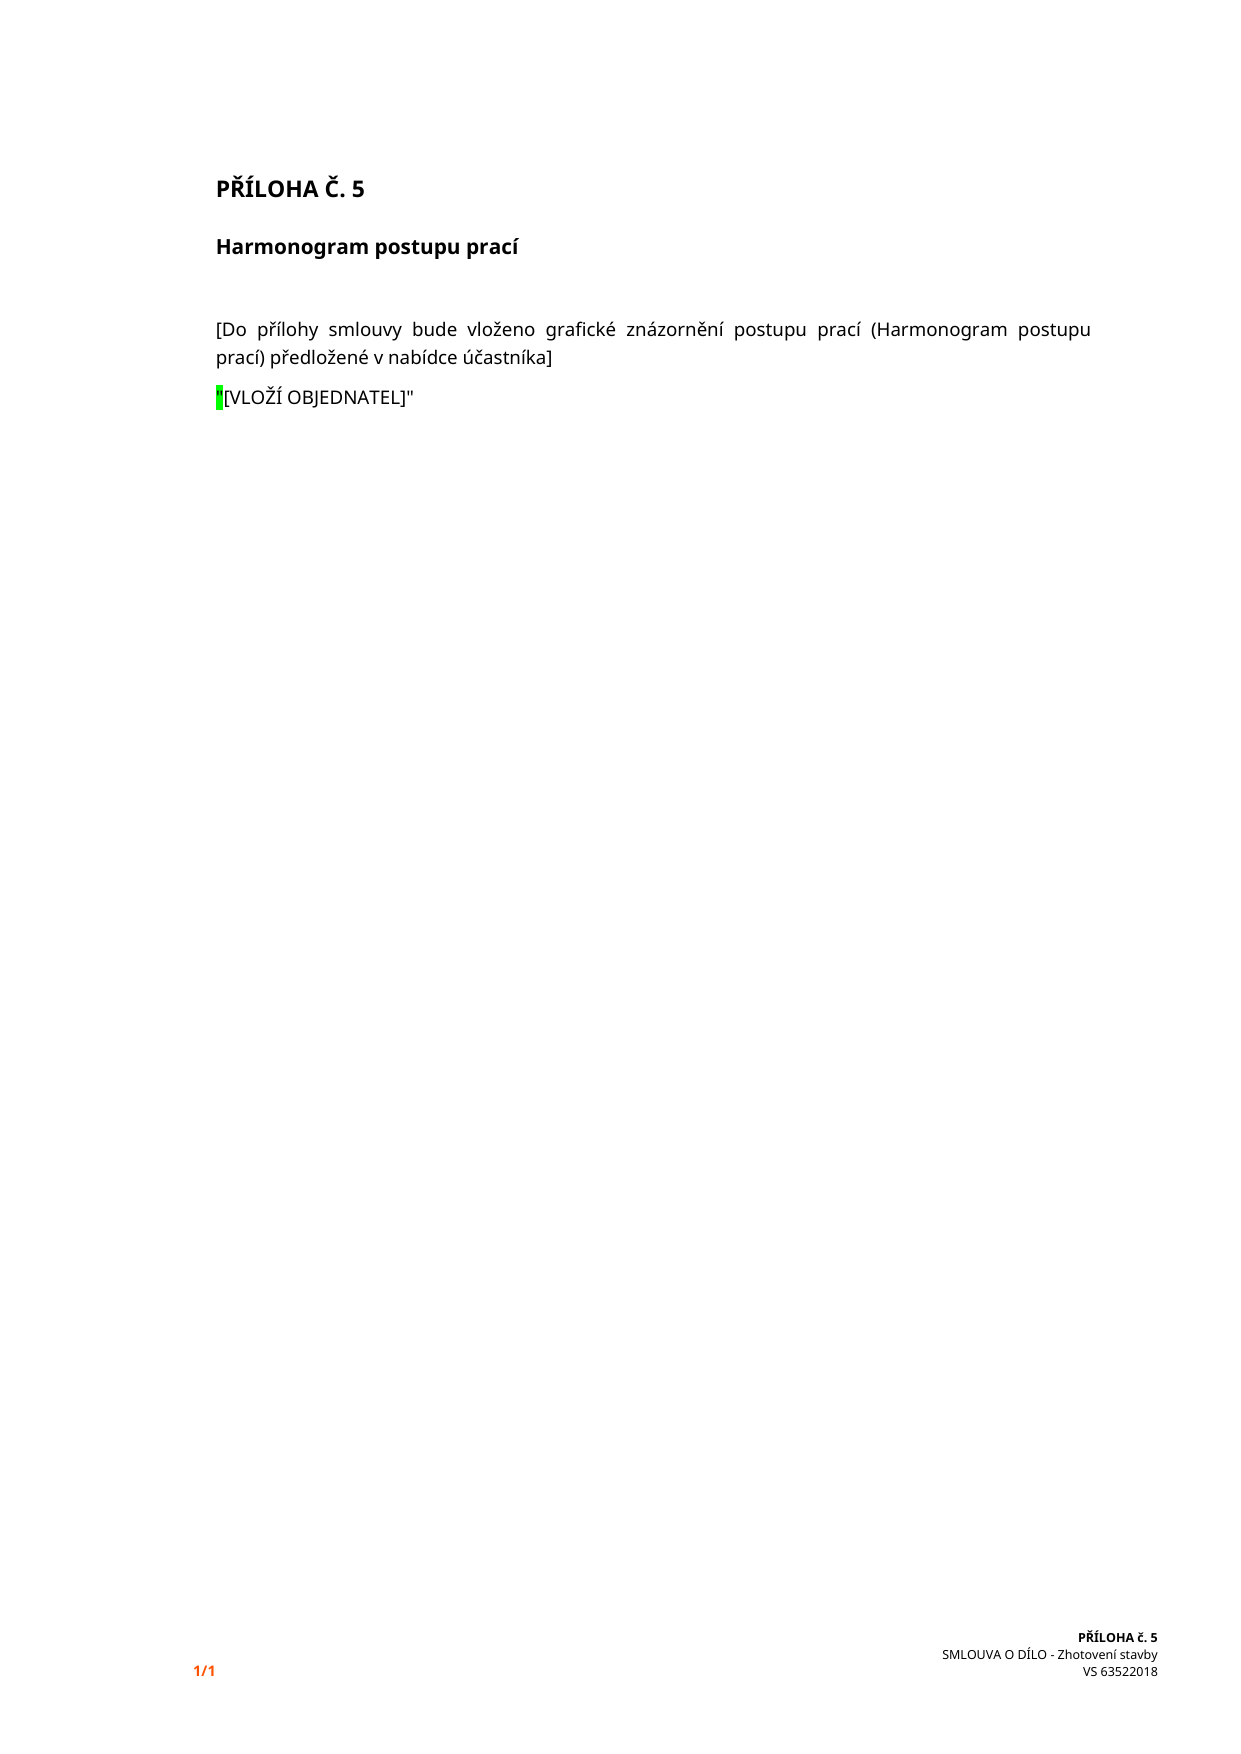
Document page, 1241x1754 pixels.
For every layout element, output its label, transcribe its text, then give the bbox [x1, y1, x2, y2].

text Příloha č. 5 [216, 172, 1093, 204]
text [Do přílohy smlouvy bude vloženo grafické znázornění postupu prací (Harmonogram postupu prací) předložené v nabídce účastníka] [216, 316, 1093, 370]
text Harmonogram postupu prací [216, 232, 1093, 260]
